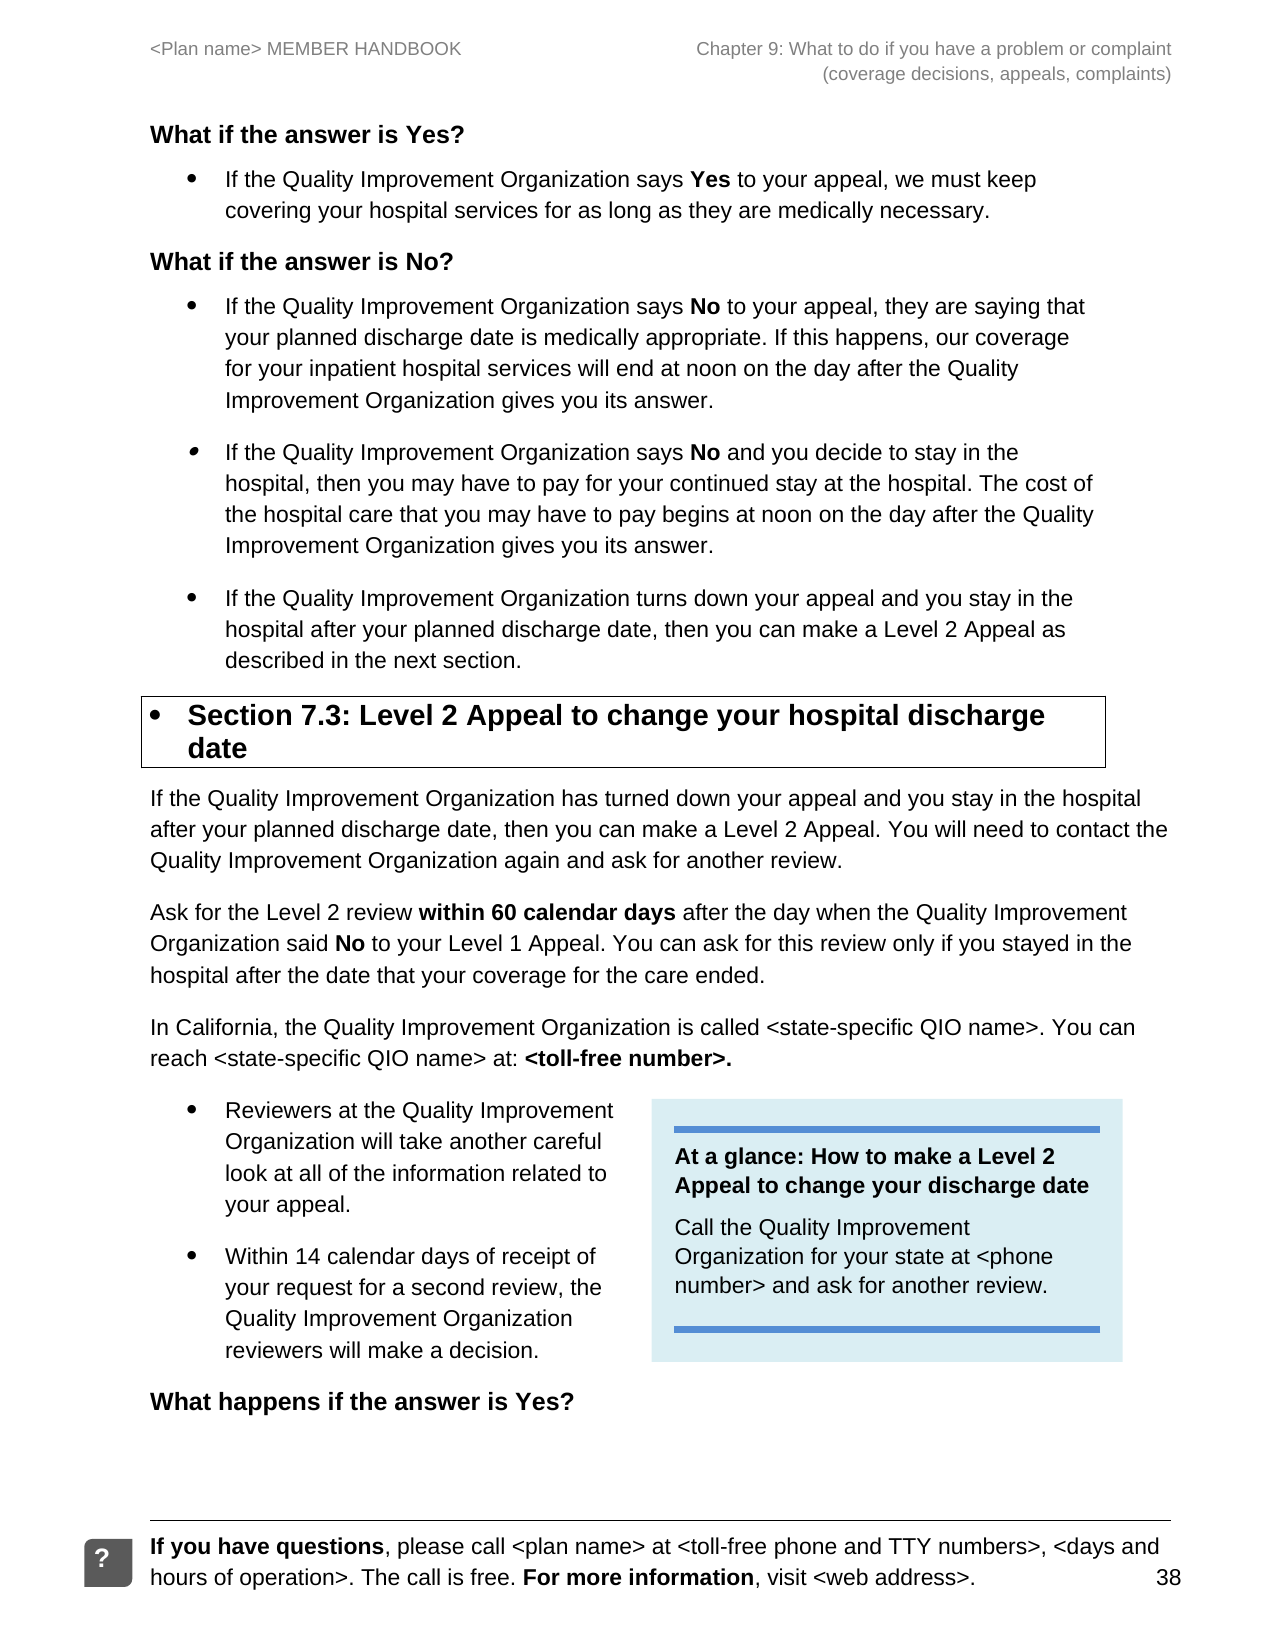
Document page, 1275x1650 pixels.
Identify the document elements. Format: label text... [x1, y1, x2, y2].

subtitle Section 7.3: Level 2 Appeal to change your hospital discharge date [142, 697, 1105, 767]
subtitle What happens if the answer is Yes? [150, 1385, 1096, 1416]
list Within 14 calendar days of receipt of your request for a second review, the Quality Improvement Organization reviewers will make a decision. [187, 1239, 1096, 1364]
list If the Quality Improvement Organization says No to your appeal, they are saying that your planned discharge date is medically appropriate. If this happens, our coverage for your inpatient hospital services will end at noon on the day after the Quality Improvement Organization gives you its answer. [187, 289, 1096, 414]
list If the Quality Improvement Organization says Yes to your appeal, we must keep covering your hospital services for as long as they are medically necessary. [187, 162, 1096, 225]
subtitle What if the answer is No? [150, 246, 1096, 277]
list If the Quality Improvement Organization says No and you decide to stay in the hospital, then you may have to pay for your continued stay at the hospital. The cost of the hospital care that you may have to pay begins at noon on the day after the Quality Improvement Organization gives you its answer. [187, 435, 1096, 560]
subtitle What if the answer is Yes? [150, 118, 1096, 150]
list Reviewers at the Quality Improvement Organization will take another careful look at all of the information related to your appeal. [187, 1093, 1096, 1218]
list If the Quality Improvement Organization turns down your appeal and you stay in the hospital after your planned discharge date, then you can make a Level 2 Appeal as described in the next section. [187, 581, 1096, 675]
text Ask for the Level 2 review within 60 calendar days after the day when the Quality Improvement Organization said No to your Level 1 Appeal. You can ask for this review only if you stayed in the hospital after the date that your coverage for the care ended. [150, 896, 1171, 989]
text In California, the Quality Improvement Organization is called <state-specific QIO name>. You can reach <state-specific QIO name> at: <toll-free number>. [150, 1010, 1171, 1073]
text If the Quality Improvement Organization has turned down your appeal and you stay in the hospital after your planned discharge date, then you can make a Level 2 Appeal. You will need to contact the Quality Improvement Organization again and ask for another review. [150, 781, 1171, 875]
